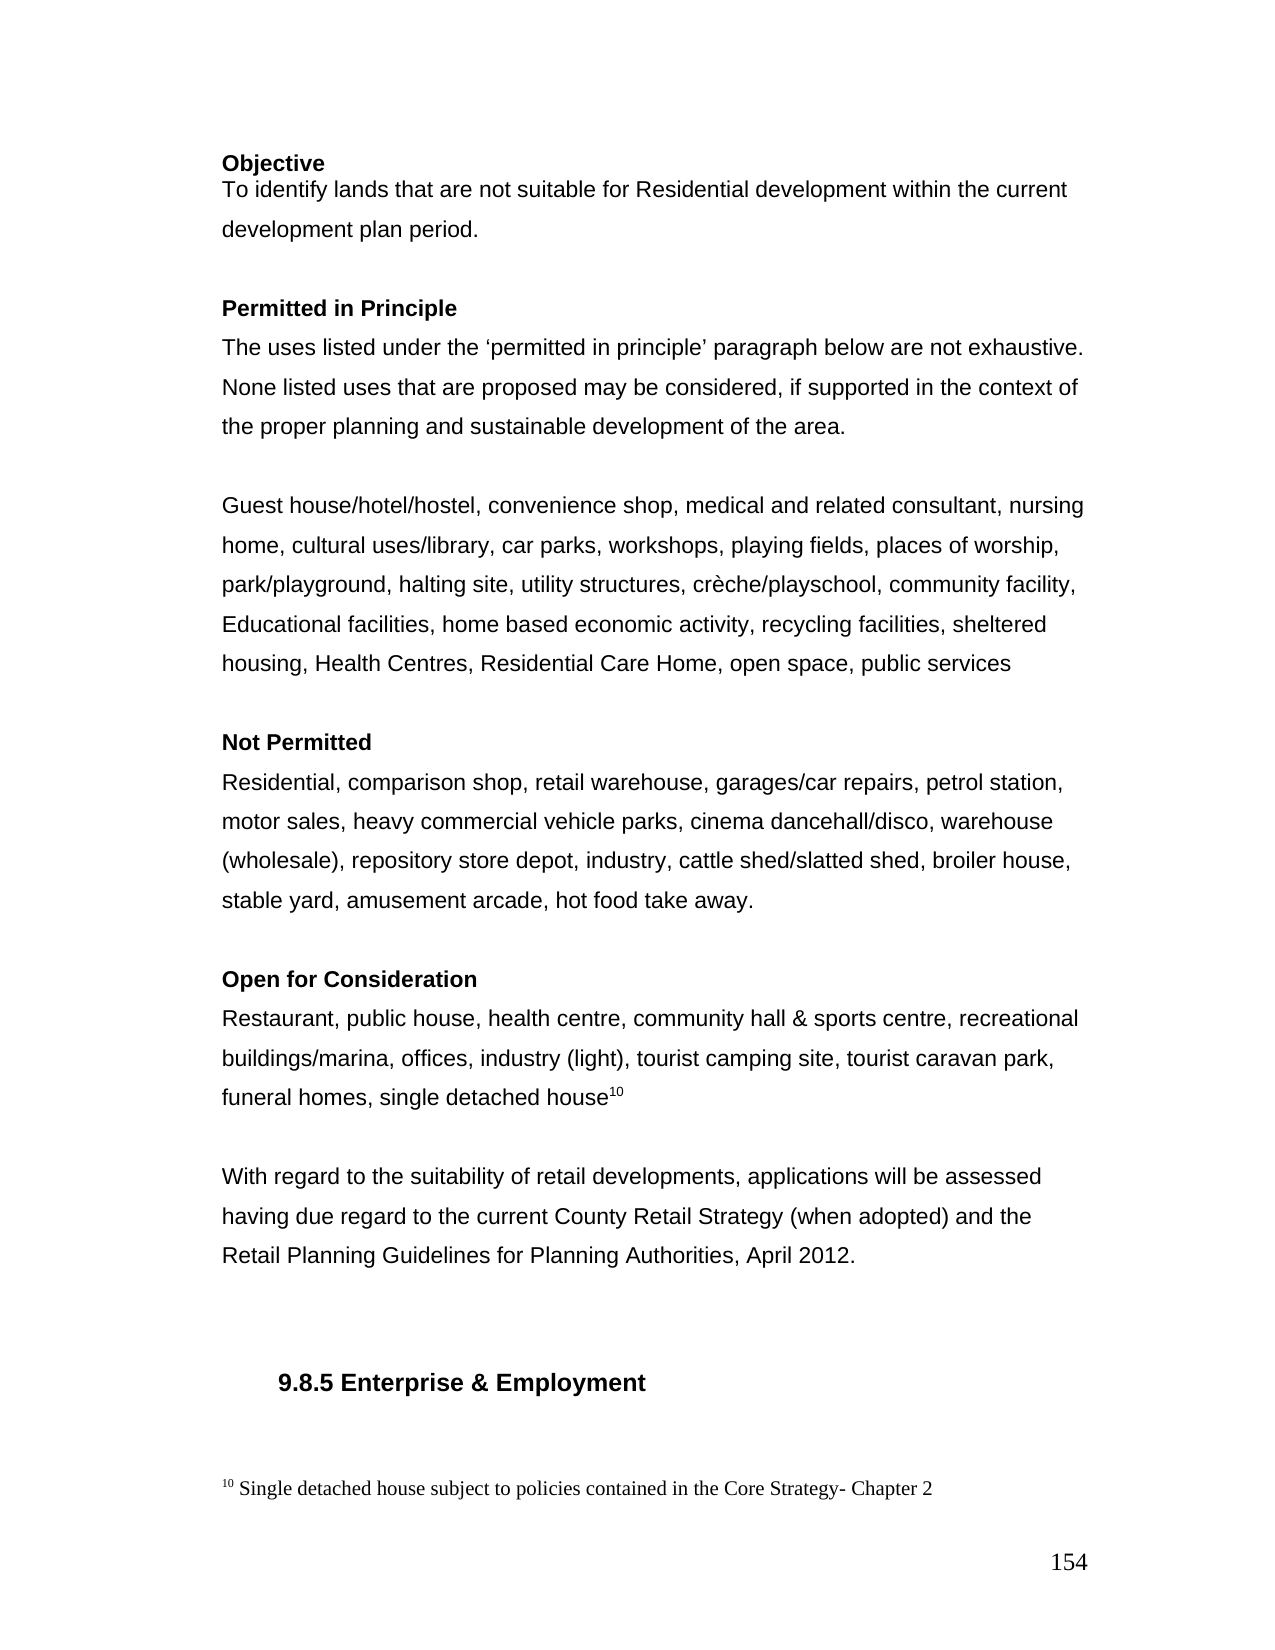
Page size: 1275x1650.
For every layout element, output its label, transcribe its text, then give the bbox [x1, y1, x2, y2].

text Objective [222, 150, 1088, 176]
text Restaurant, public house, health centre, community hall & sports centre, recreational buildings/marina, offices, industry (light), tourist camping site, tourist caravan park, funeral homes, single detached house [222, 1005, 1088, 1111]
text Residential, comparison shop, retail warehouse, garages/car repairs, petrol station, motor sales, heavy commercial vehicle parks, cinema dancehall/disco, warehouse (wholesale), repository store depot, industry, cattle shed/slatted shed, broiler house, stable yard, amusement arcade, hot food take away. [222, 768, 1088, 913]
text With regard to the suitability of retail developments, applications will be assessed having due regard to the current County Retail Strategy (when adopted) and the Retail Planning Guidelines for Planning Authorities, April 2012. [222, 1163, 1088, 1269]
text Not Permitted [222, 729, 1088, 755]
text Permitted in Principle [222, 295, 1088, 321]
text The uses listed under the ‘permitted in principle’ paragraph below are not exhaustive. None listed uses that are proposed may be considered, if supported in the context of the proper planning and sustainable development of the area. [222, 334, 1088, 439]
text Guest house/hotel/hostel, convenience shop, medical and related consultant, nursing home, cultural uses/library, car parks, workshops, playing fields, places of worship, park/playground, halting site, utility structures, crèche/playschool, community facility, Educational facilities, home based economic activity, recycling facilities, sheltered housing, Health Centres, Residential Care Home, open space, public services [222, 492, 1088, 676]
text To identify lands that are not suitable for Residential development within the current development plan period. [222, 176, 1088, 242]
text 9.8.5 Enterprise & Employment [278, 1368, 1125, 1397]
text Open for Consideration [222, 966, 1088, 992]
